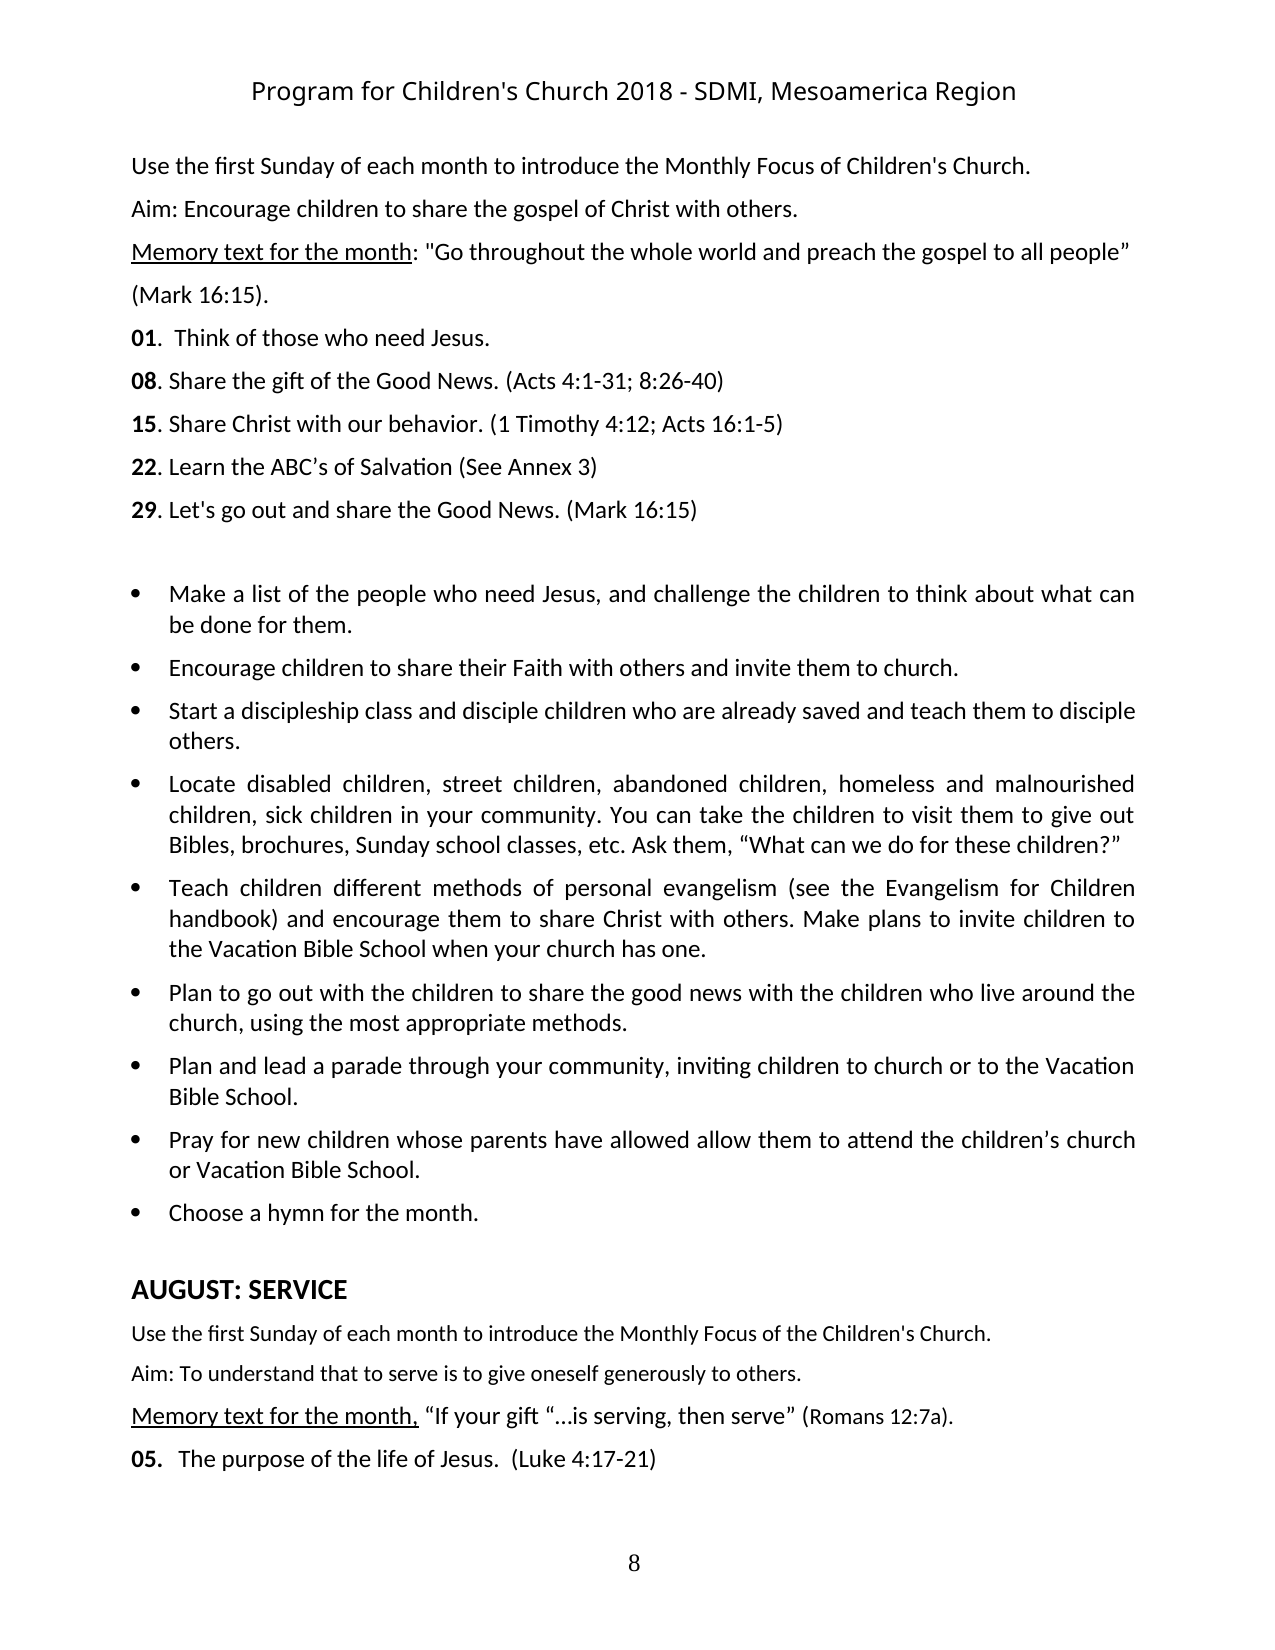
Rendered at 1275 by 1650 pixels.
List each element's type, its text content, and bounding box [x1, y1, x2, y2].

list Start a discipleship class and disciple children who are already saved and teach them to disciple others. [131, 695, 1137, 756]
title Use the first Sunday of each month to introduce the Monthly Focus of the Children's Church. [131, 1319, 1137, 1347]
text Use the first Sunday of each month to introduce the Monthly Focus of Children's Church. [131, 150, 1137, 181]
list Teach children different methods of personal evangelism (see the Evangelism for Children handbook) and encourage them to share Christ with others. Make plans to invite children to the Vacation Bible School when your church has one. [131, 873, 1137, 964]
text 29. Let's go out and share the Good News. (Mark 16:15) [131, 494, 1137, 525]
text 08. Share the gift of the Good News. (Acts 4:1-31; 8:26-40) [131, 365, 1137, 396]
title Aim: To understand that to serve is to give oneself generously to others. [131, 1359, 1137, 1387]
text 22. Learn the ABC’s of Salvation (See Annex 3) [131, 451, 1137, 482]
list Plan and lead a parade through your community, inviting children to church or to the Vacation Bible School. [131, 1050, 1137, 1111]
text Memory text for the month, “If your gift “…is serving, then serve” (Romans 12:7a). [131, 1400, 1137, 1431]
list Choose a hymn for the month. [131, 1197, 1137, 1228]
text Aim: Encourage children to share the gospel of Christ with others. [131, 193, 1137, 223]
text 05. The purpose of the life of Jesus. (Luke 4:17-21) [131, 1443, 1137, 1473]
text 15. Share Christ with our behavior. (1 Timothy 4:12; Acts 16:1-5) [131, 408, 1137, 439]
list Locate disabled children, street children, abandoned children, homeless and malnourished children, sick children in your community. You can take the children to visit them to give out Bibles, brochures, Sunday school classes, etc. Ask them, “What can we do for these children?” [131, 768, 1137, 860]
list Plan to go out with the children to share the good news with the children who live around the church, using the most appropriate methods. [131, 977, 1137, 1038]
text (Mark 16:15). [131, 279, 1137, 309]
text Memory text for the month: "Go throughout the whole world and preach the gospel to all people” [131, 236, 1137, 267]
list Pray for new children whose parents have allowed allow them to attend the children’s church or Vacation Bible School. [131, 1124, 1137, 1185]
list Encourage children to share their Faith with others and invite them to church. [131, 652, 1137, 682]
text AUGUST: SERVICE [131, 1271, 1137, 1306]
list Make a list of the people who need Jesus, and challenge the children to think about what can be done for them. [131, 578, 1137, 639]
text 01. Think of those who need Jesus. [131, 322, 1137, 353]
